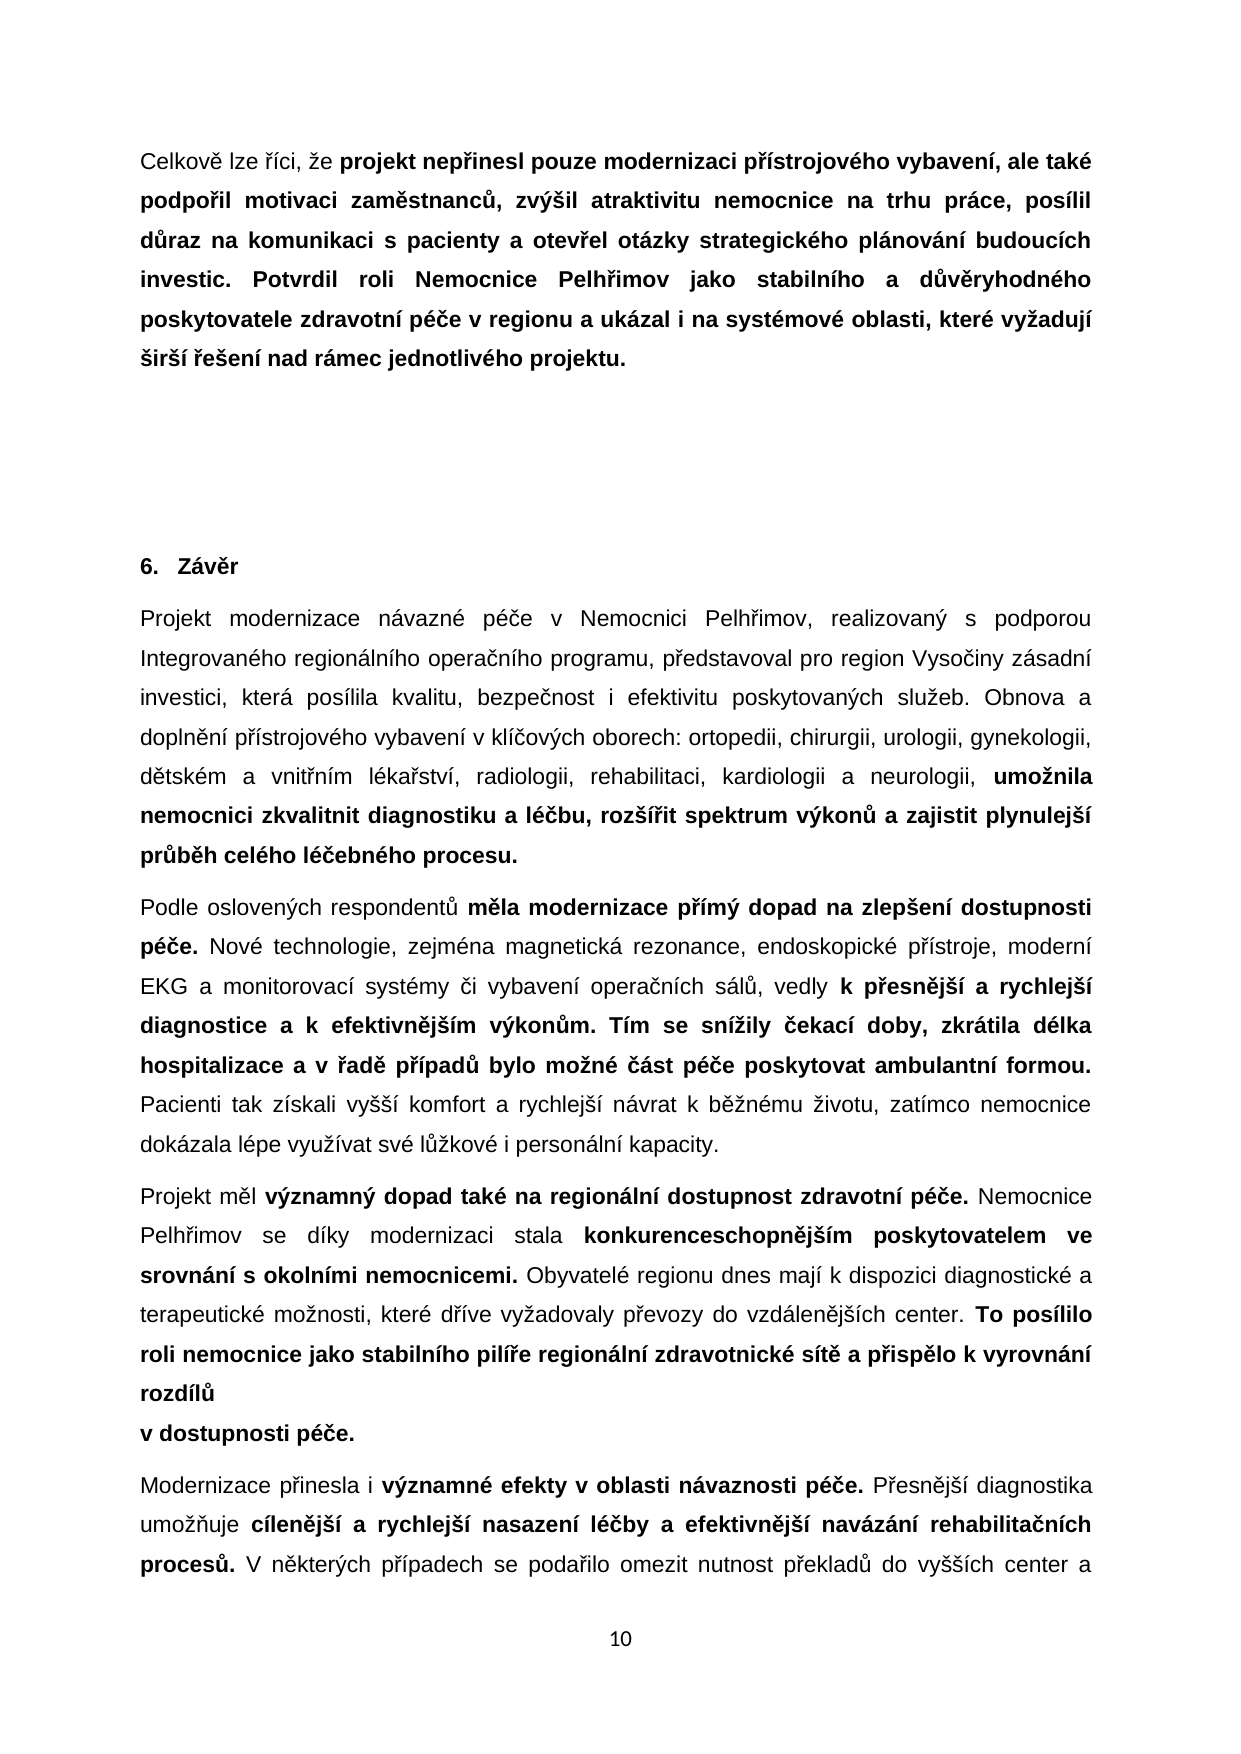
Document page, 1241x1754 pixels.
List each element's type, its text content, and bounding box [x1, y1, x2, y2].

text Projekt měl významný dopad také na regionální dostupnost zdravotní péče. Nemocnice Pelhřimov se díky modernizaci stala konkurenceschopnějším poskytovatelem ve srovnání s okolními nemocnicemi. Obyvatelé regionu dnes mají k dispozici diagnostické a terapeutické možnosti, které dříve vyžadovaly převozy do vzdálenějších center. To posílilo roli nemocnice jako stabilního pilíře regionální zdravotnické sítě a přispělo k vyrovnání rozdílů v dostupnosti péče. [140, 1183, 1092, 1446]
text Projekt modernizace návazné péče v Nemocnici Pelhřimov, realizovaný s podporou Integrovaného regionálního operačního programu, představoval pro region Vysočiny zásadní investici, která posílila kvalitu, bezpečnost i efektivitu poskytovaných služeb. Obnova a doplnění přístrojového vybavení v klíčových oborech: ortopedii, chirurgii, urologii, gynekologii, dětském a vnitřním lékařství, radiologii, rehabilitaci, kardiologii a neurologii, umožnila nemocnici zkvalitnit diagnostiku a léčbu, rozšířit spektrum výkonů a zajistit plynulejší průběh celého léčebného procesu. [140, 605, 1092, 868]
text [140, 1472, 1092, 1577]
list Závěr [140, 553, 1092, 579]
text Podle oslovených respondentů měla modernizace přímý dopad na zlepšení dostupnosti péče. Nové technologie, zejména magnetická rezonance, endoskopické přístroje, moderní EKG a monitorovací systémy či vybavení operačních sálů, vedly k přesnější a rychlejší diagnostice a k efektivnějším výkonům. Tím se snížily čekací doby, zkrátila délka hospitalizace a v řadě případů bylo možné část péče poskytovat ambulantní formou. Pacienti tak získali vyšší komfort a rychlejší návrat k běžnému životu, zatímco nemocnice dokázala lépe využívat své lůžkové i personální kapacity. [140, 894, 1092, 1157]
text Celkově lze říci, že projekt nepřinesl pouze modernizaci přístrojového vybavení, ale také podpořil motivaci zaměstnanců, zvýšil atraktivitu nemocnice na trhu práce, posílil důraz na komunikaci s pacienty a otevřel otázky strategického plánování budoucích investic. Potvrdil roli Nemocnice Pelhřimov jako stabilního a důvěryhodného poskytovatele zdravotní péče v regionu a ukázal i na systémové oblasti, které vyžadují širší řešení nad rámec jednotlivého projektu. [140, 148, 1092, 371]
